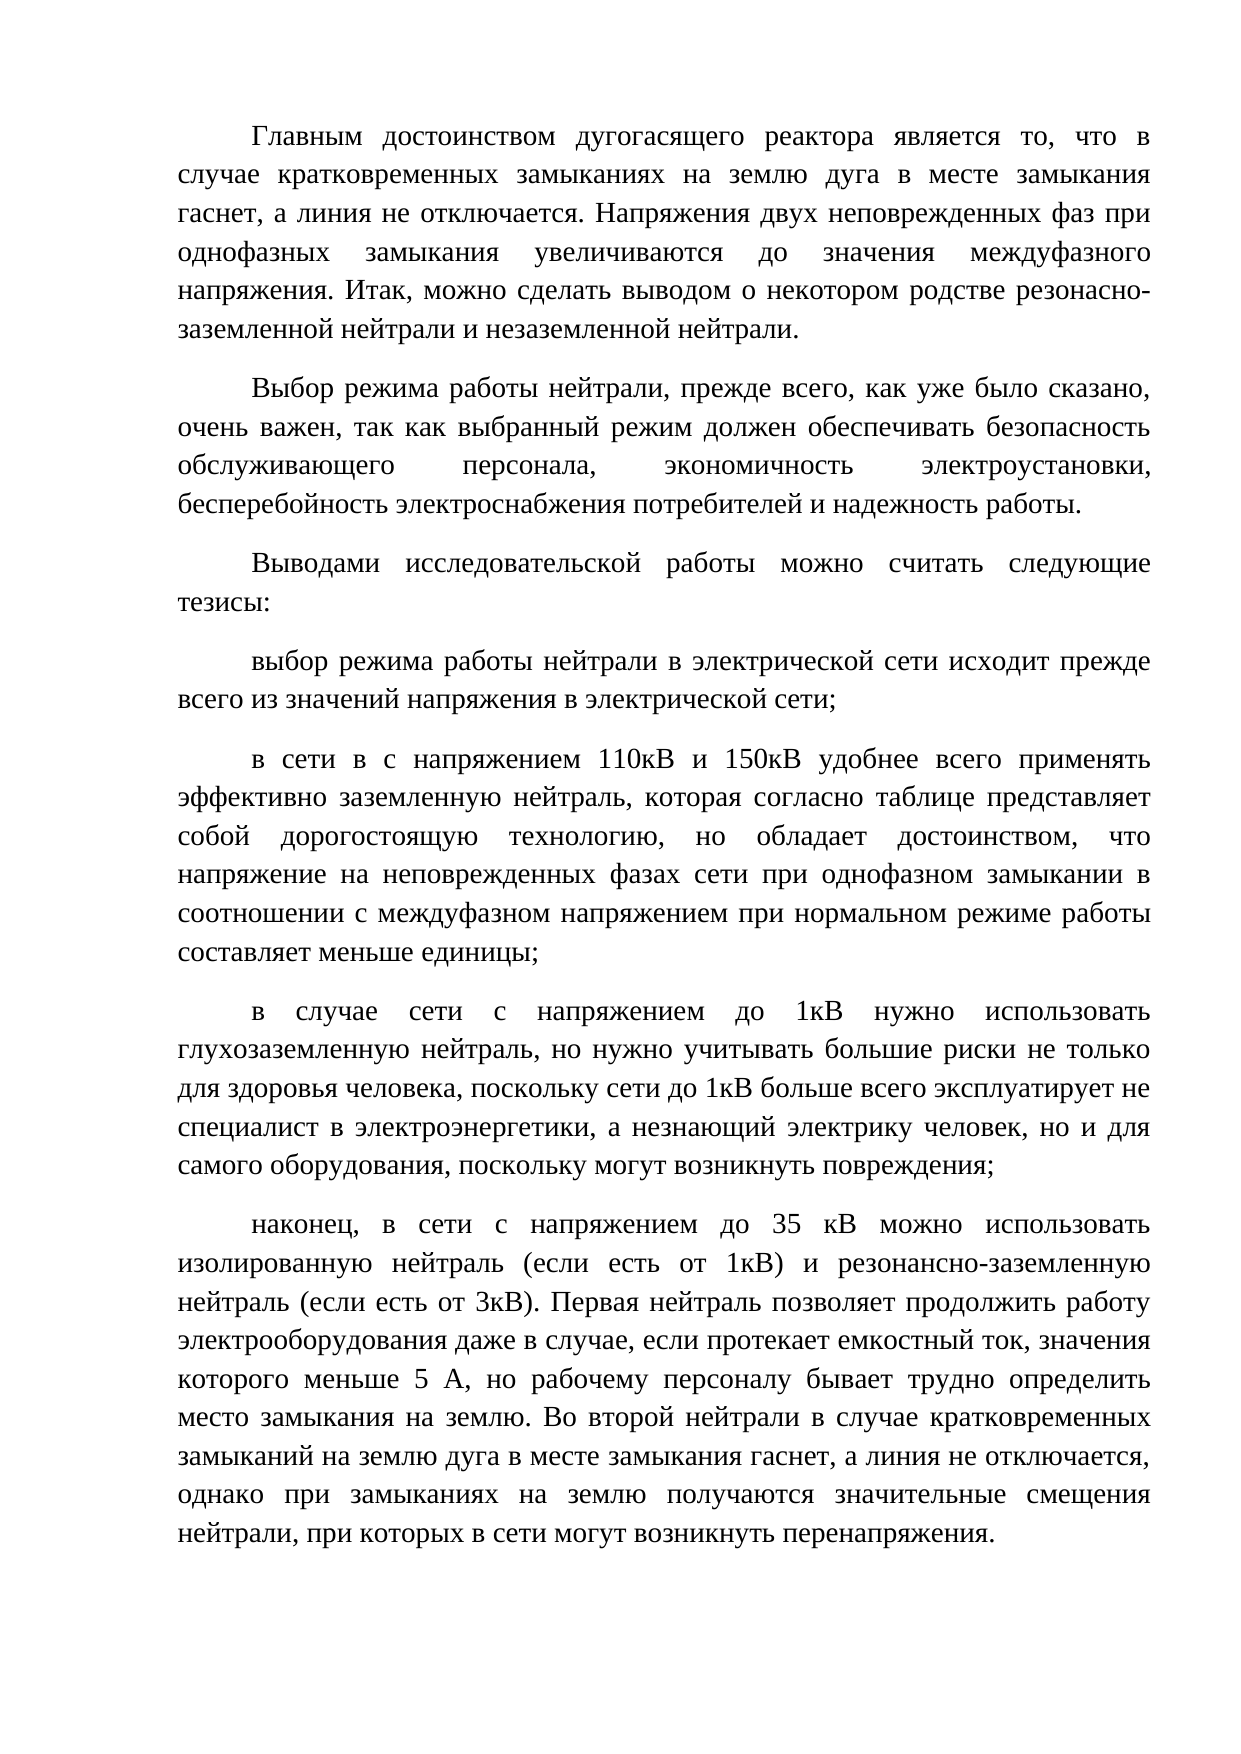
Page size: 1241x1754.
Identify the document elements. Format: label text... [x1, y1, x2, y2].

text наконец, в сети с напряжением до 35 кВ можно использовать изолированную нейтраль (если есть от 1кВ) и резонансно-заземленную нейтраль (если есть от 3кВ). Первая нейтраль позволяет продолжить работу электрооборудования даже в случае, если протекает емкостный ток, значения которого меньше 5 А, но рабочему персоналу бывает трудно определить место замыкания на землю. Во второй нейтрали в случае кратковременных замыканий на землю дуга в месте замыкания гаснет, а линия не отключается, однако при замыканиях на землю получаются значительные смещения нейтрали, при которых в сети могут возникнуть перенапряжения. [177, 1207, 1152, 1548]
text Выбор режима работы нейтрали, прежде всего, как уже было сказано, очень важен, так как выбранный режим должен обеспечивать безопасность обслуживающего персонала, экономичность электроустановки, бесперебойность электроснабжения потребителей и надежность работы. [177, 370, 1152, 519]
text в случае сети с напряжением до 1кВ нужно использовать глухозаземленную нейтраль, но нужно учитывать большие риски не только для здоровья человека, поскольку сети до 1кВ больше всего эксплуатирует не специалист в электроэнергетики, а незнающий электрику человек, но и для самого оборудования, поскольку могут возникнуть повреждения; [177, 993, 1152, 1181]
text Главным достоинством дугогасящего реактора является то, что в случае кратковременных замыканиях на землю дуга в месте замыкания гаснет, а линия не отключается. Напряжения двух неповрежденных фаз при однофазных замыкания увеличиваются до значения междуфазного напряжения. Итак, можно сделать выводом о некотором родстве резонасно-заземленной нейтрали и незаземленной нейтрали. [177, 118, 1152, 344]
text в сети в с напряжением 110кВ и 150кВ удобнее всего применять эффективно заземленную нейтраль, которая согласно таблице представляет собой дорогостоящую технологию, но обладает достоинством, что напряжение на неповрежденных фазах сети при однофазном замыкании в соотношении с междуфазном напряжением при нормальном режиме работы составляет меньше единицы; [177, 741, 1152, 967]
text Выводами исследовательской работы можно считать следующие тезисы: [177, 545, 1152, 617]
text выбор режима работы нейтрали в электрической сети исходит прежде всего из значений напряжения в электрической сети; [177, 643, 1152, 715]
